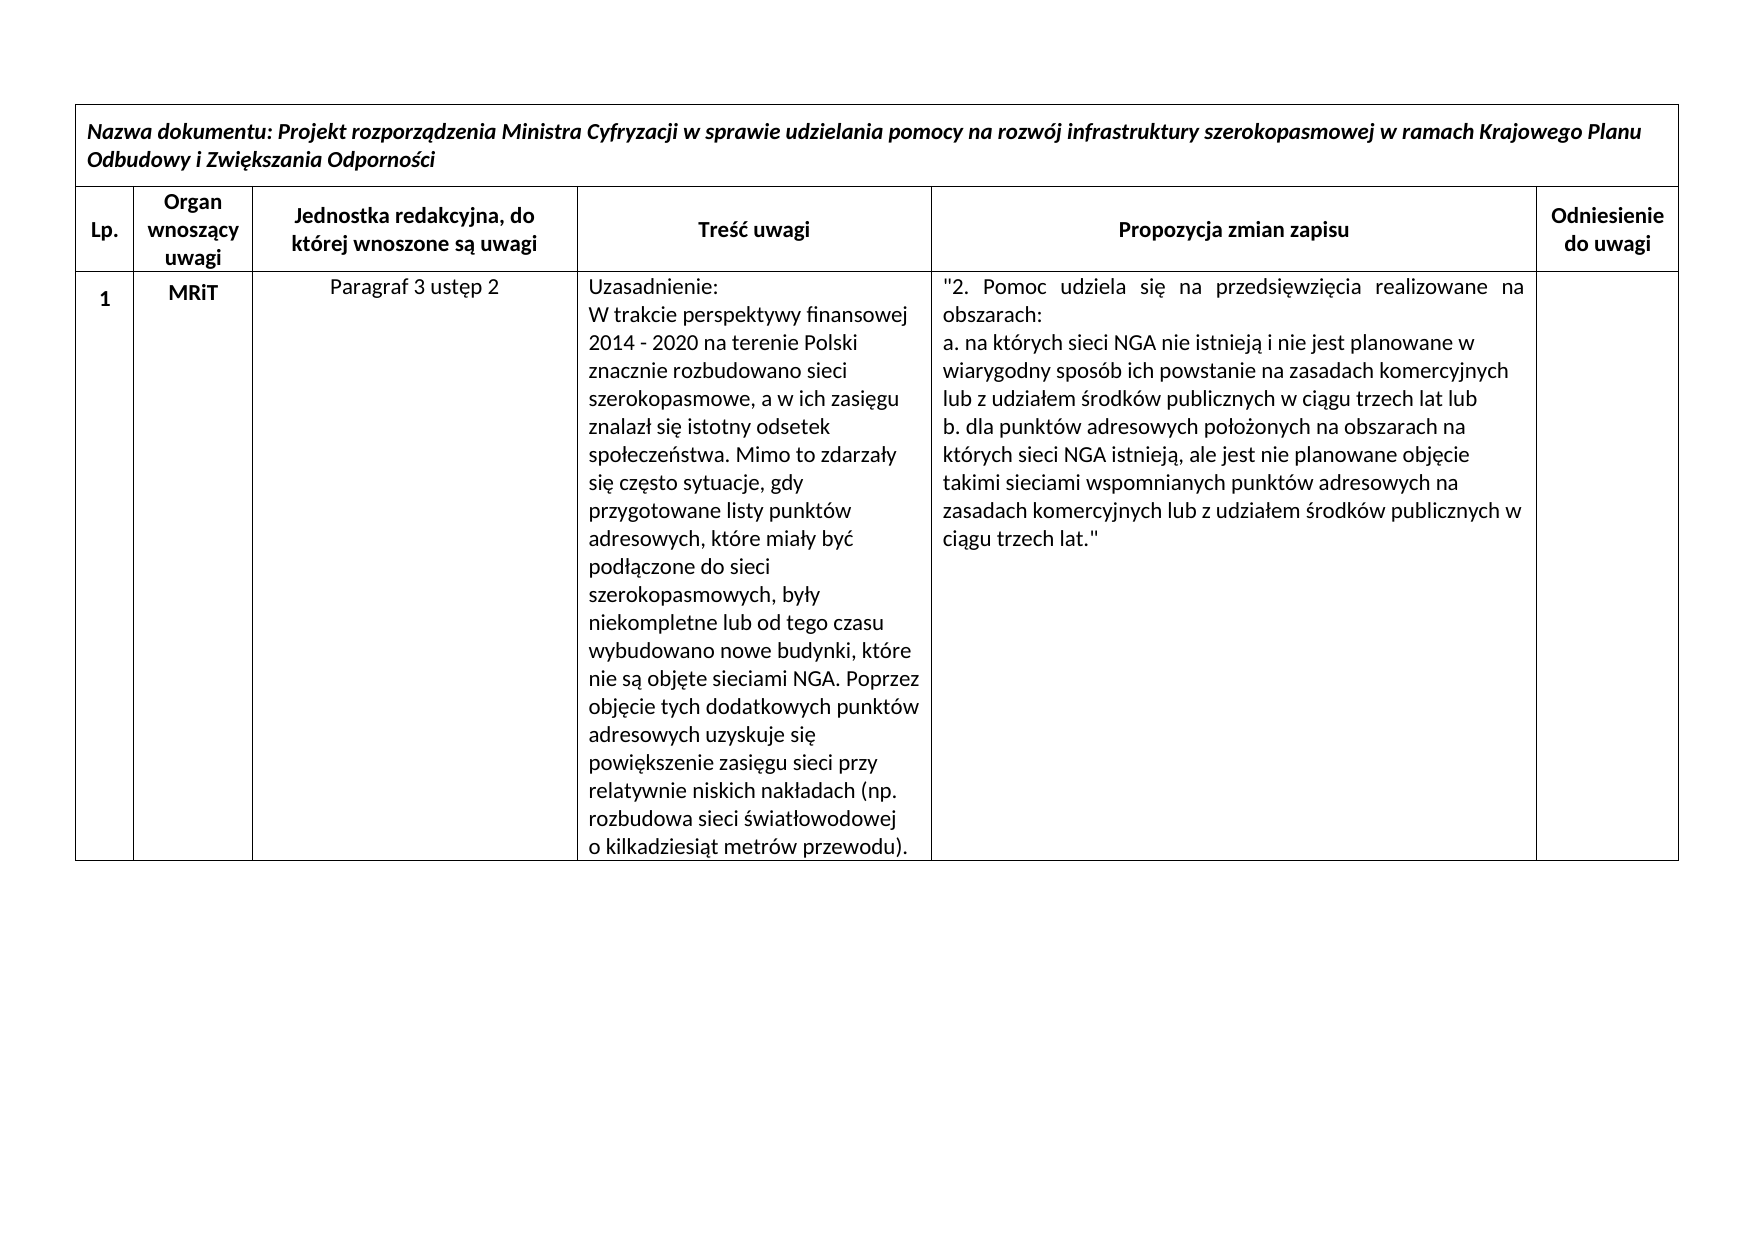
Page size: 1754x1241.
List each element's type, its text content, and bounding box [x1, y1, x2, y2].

table_cell Propozycja zmian zapisu [932, 187, 1536, 271]
table_cell Uzasadnienie: W trakcie perspektywy finansowej 2014 - 2020 na terenie Polski znacznie rozbudowano sieci szerokopasmowe, a w ich zasięgu znalazł się istotny odsetek społeczeństwa. Mimo to zdarzały się często sytuacje, gdy przygotowane listy punktów adresowych, które miały być podłączone do sieci szerokopasmowych, były niekompletne lub od tego czasu wybudowano nowe budynki, które nie są objęte sieciami NGA. Poprzez objęcie tych dodatkowych punktów adresowych uzyskuje się powiększenie zasięgu sieci przy relatywnie niskich nakładach (np. rozbudowa sieci światłowodowej o kilkadziesiąt metrów przewodu). [578, 272, 931, 860]
table_cell [1537, 272, 1678, 860]
table_cell 1 [76, 272, 133, 860]
table_cell Organ wnoszący uwagi [134, 187, 252, 271]
table_cell Jednostka redakcyjna, do której wnoszone są uwagi [253, 187, 577, 271]
table_cell Paragraf 3 ustęp 2 [253, 272, 577, 860]
table_cell MRiT [134, 272, 252, 860]
table_cell "2. Pomoc udziela się na przedsięwzięcia realizowane na obszarach: a. na których sieci NGA nie istnieją i nie jest planowane w wiarygodny sposób ich powstanie na zasadach komercyjnych lub z udziałem środków publicznych w ciągu trzech lat lub b. dla punktów adresowych położonych na obszarach na których sieci NGA istnieją, ale jest nie planowane objęcie takimi sieciami wspomnianych punktów adresowych na zasadach komercyjnych lub z udziałem środków publicznych w ciągu trzech lat." [932, 272, 1536, 860]
table_cell Lp. [76, 187, 133, 271]
table_cell Odniesienie do uwagi [1537, 187, 1678, 271]
table_cell Treść uwagi [578, 187, 931, 271]
table_header Nazwa dokumentu: Projekt rozporządzenia Ministra Cyfryzacji w sprawie udzielania pomocy na rozwój infrastruktury szerokopasmowej w ramach Krajowego Planu Odbudowy i Zwiększania Odporności [76, 105, 1678, 186]
